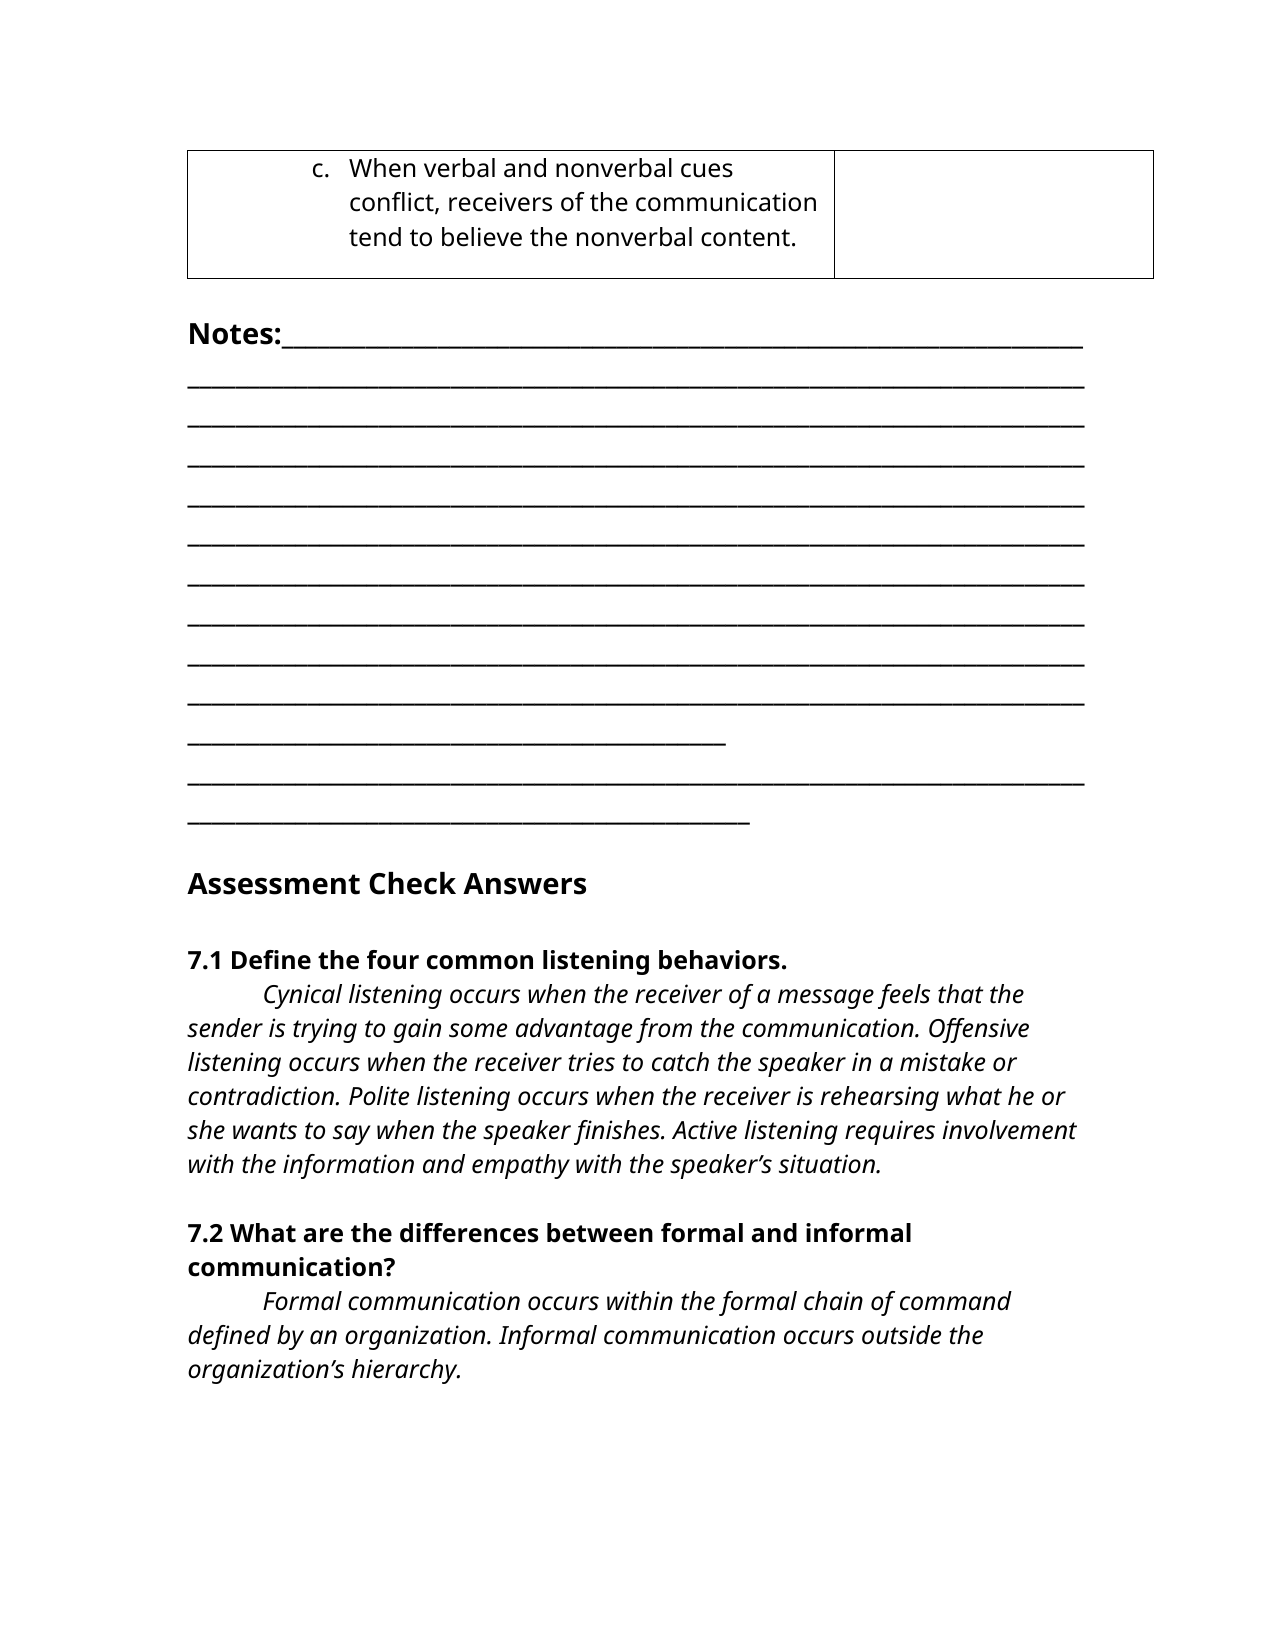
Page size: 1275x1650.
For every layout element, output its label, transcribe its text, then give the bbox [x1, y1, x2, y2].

text Cynical listening occurs when the receiver of a message feels that the sender is trying to gain some advantage from the communication. Offensive listening occurs when the receiver tries to catch the speaker in a mistake or contradiction. Polite listening occurs when the receiver is rehearsing what he or she wants to say when the speaker finishes. Active listening requires involvement with the information and empathy with the speaker’s situation. [187, 977, 1087, 1181]
text Formal communication occurs within the formal chain of command defined by an organization. Informal communication occurs outside the organization’s hierarchy. [187, 1283, 1087, 1386]
text Assessment Check Answers [187, 863, 1087, 903]
text __________________________________________________________________________________________________________________________ [187, 750, 1087, 829]
table_header [835, 151, 1153, 278]
text Notes:___________________________________________________________________________________________________________________________________________________________________________________________________________________________________________________________________________________________________________________________________________________________________________________________________________________________________________________________________________________________________________________________________________________________________________________________________________________________________________________________________________________________________________________________________________________________________________________________________________________ [187, 313, 1087, 750]
text 7.2 What are the differences between formal and informal communication? [187, 1215, 1087, 1283]
table_header When verbal and nonverbal cues conflict, receivers of the communication tend to believe the nonverbal content. [188, 151, 834, 278]
text 7.1 Define the four common listening behaviors. [187, 943, 1087, 977]
